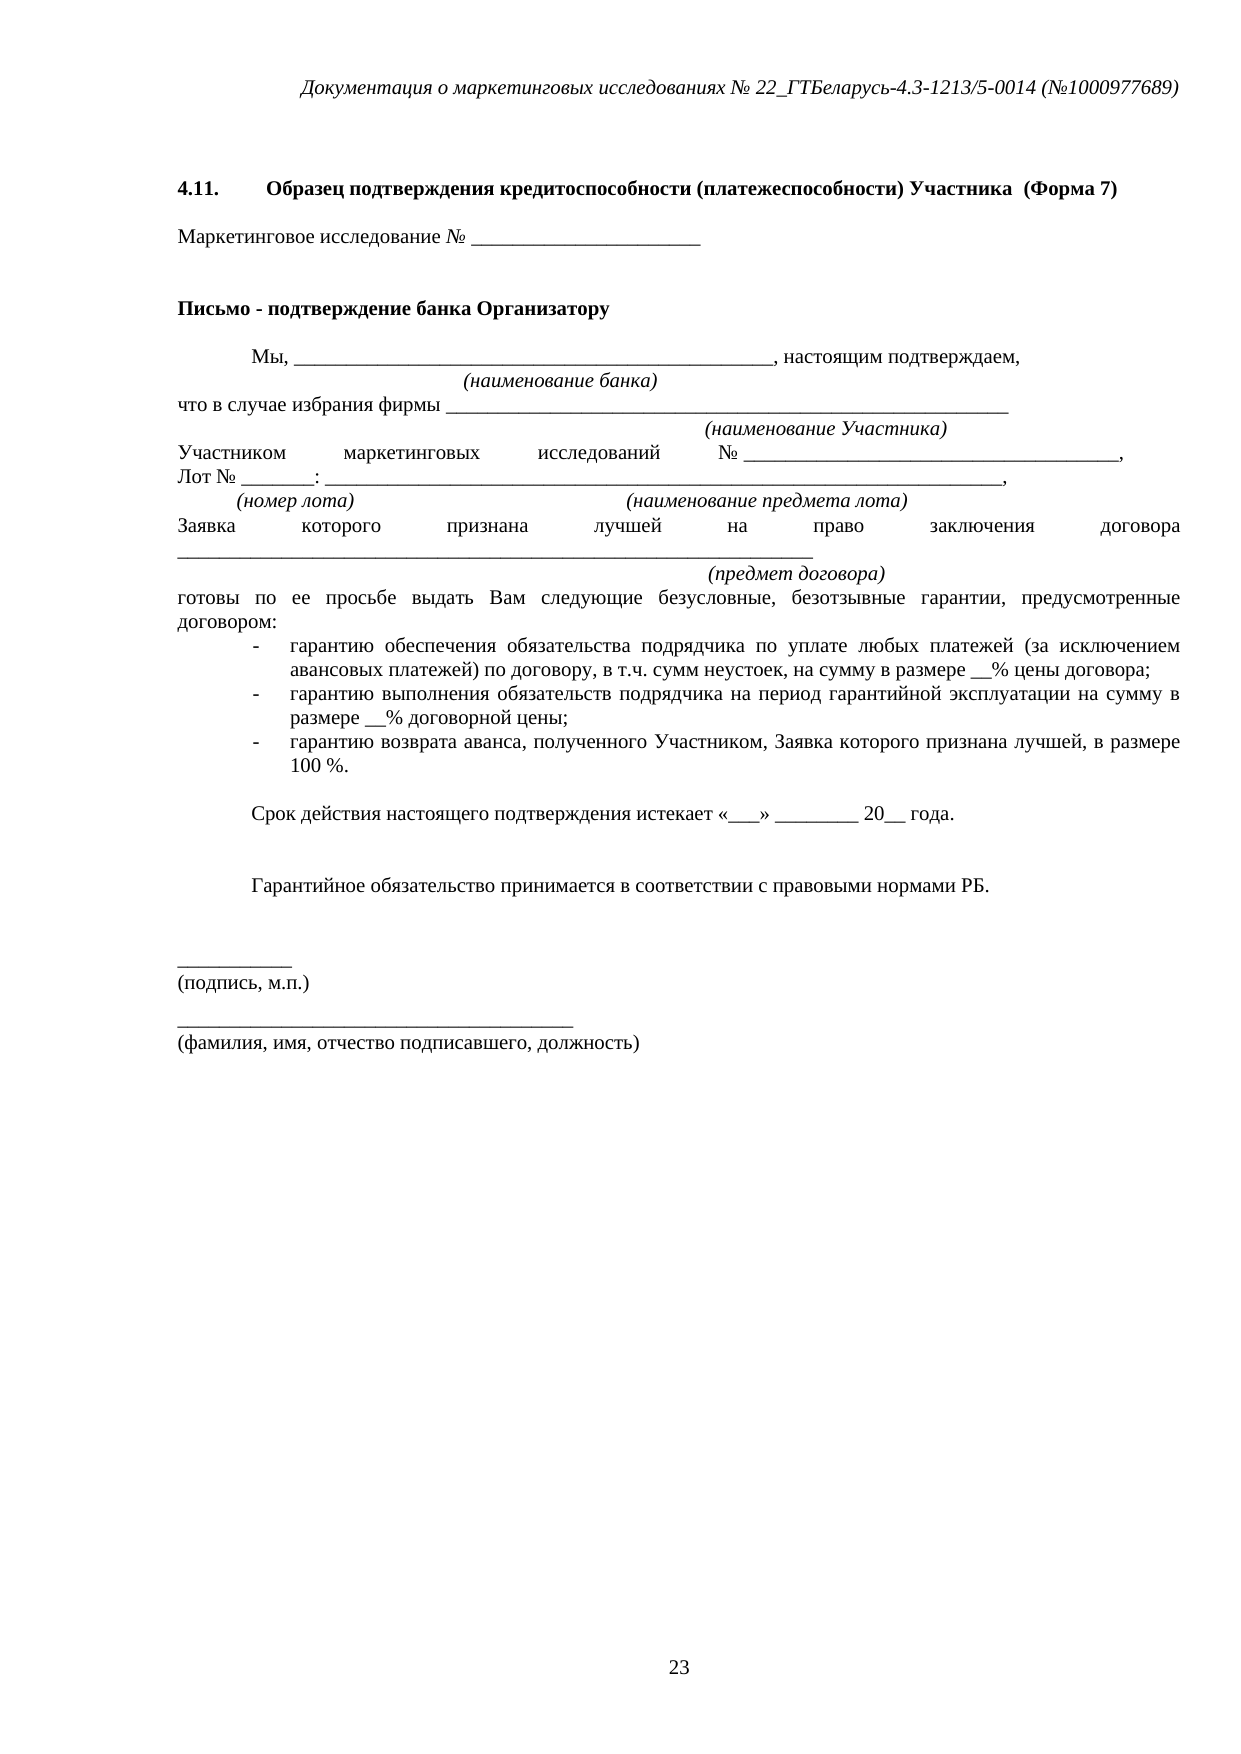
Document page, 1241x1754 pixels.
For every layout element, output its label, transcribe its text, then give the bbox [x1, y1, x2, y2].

list гарантию возврата аванса, полученного Участником, Заявка которого признана лучшей, в размере 100 %. [252, 729, 1181, 777]
text (наименование Участника) [177, 416, 1181, 440]
list гарантию выполнения обязательств подрядчика на период гарантийной эксплуатации на сумму в размере __% договорной цены; [252, 681, 1181, 729]
text Письмо - подтверждение банка Организатору [177, 296, 1181, 320]
text (наименование банка) [177, 368, 1181, 392]
text Заявка которого признана лучшей на право заключения договора _____________________________________________________________ [177, 512, 1181, 561]
text Мы, ______________________________________________, настоящим подтверждаем, [177, 344, 1181, 368]
text готовы по ее просьбе выдать Вам следующие безусловные, безотзывные гарантии, предусмотренные договором: [177, 585, 1181, 633]
text Гарантийное обязательство принимается в соответствии с правовыми нормами РБ. [177, 873, 1181, 897]
text (предмет договора) [177, 561, 1181, 585]
text (фамилия, имя, отчество подписавшего, должность) [177, 1030, 1181, 1054]
text Участником маркетинговых исследований № ____________________________________, Лот № _______: _________________________________________________________________, [177, 440, 1181, 488]
list гарантию обеспечения обязательства подрядчика по уплате любых платежей (за исключением авансовых платежей) по договору, в т.ч. сумм неустоек, на сумму в размере __% цены договора; [252, 633, 1181, 681]
text (подпись, м.п.) [177, 970, 1181, 994]
text Срок действия настоящего подтверждения истекает «___» ________ 20__ года. [177, 801, 1181, 825]
text ______________________________________ [177, 1006, 1181, 1030]
text (номер лота) (наименование предмета лота) [177, 488, 1181, 512]
text Маркетинговое исследование № ______________________ [177, 224, 1181, 248]
list Образец подтверждения кредитоспособности (платежеспособности) Участника (Форма 7) [177, 176, 1181, 200]
text что в случае избрания фирмы ______________________________________________________ [177, 392, 1181, 416]
text ___________ [177, 946, 1181, 970]
